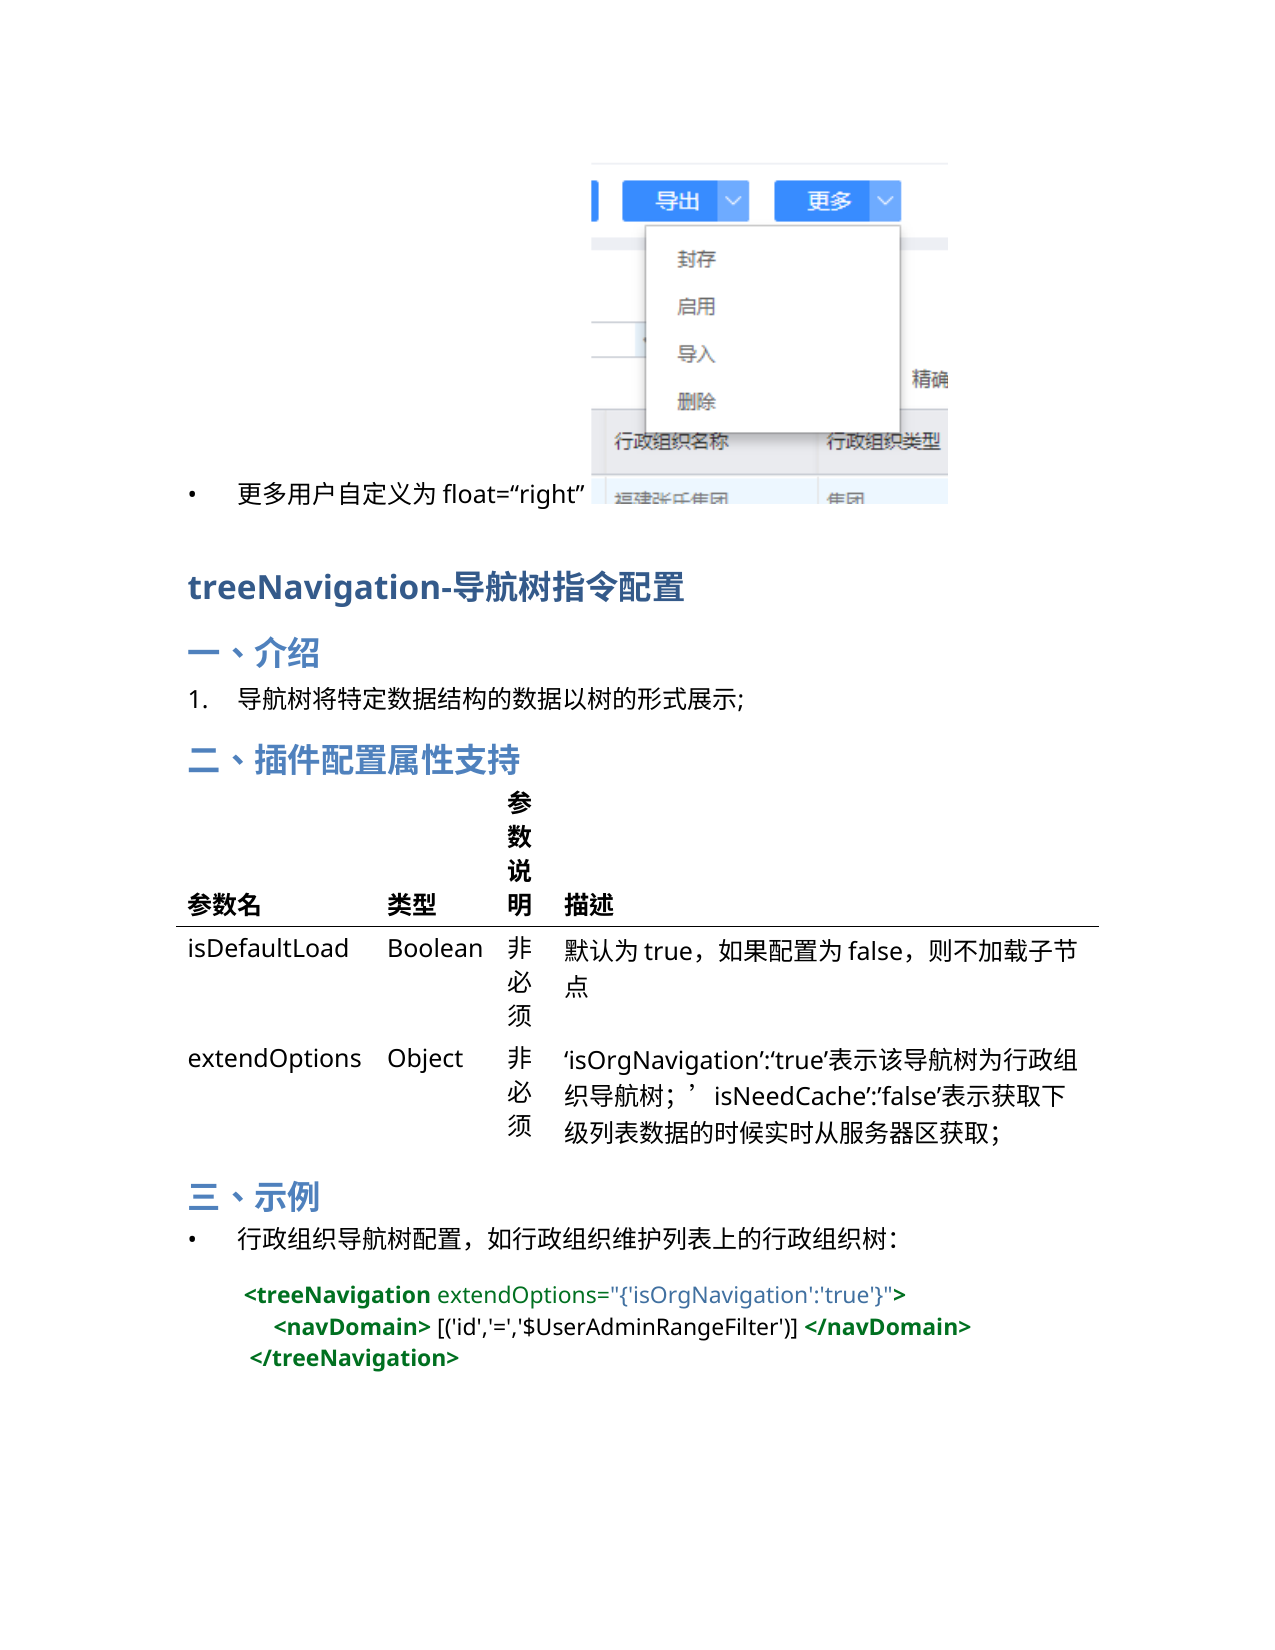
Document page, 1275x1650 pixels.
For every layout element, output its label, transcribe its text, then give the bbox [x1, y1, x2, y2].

table_cell extendOptions [176, 1037, 376, 1153]
list 行政组织导航树配置，如行政组织维护列表上的行政组织树： [187, 1219, 1087, 1256]
subtitle 二、插件配置属性支持 [187, 736, 1087, 782]
table_cell isDefaultLoad [176, 927, 376, 1037]
picture [591, 150, 948, 504]
table_header 参数说明 [496, 782, 553, 926]
list <treeNavigation extendOptions="{'isOrgNavigation':'true'}"> <navDomain> [('id','=','$UserAdminRangeFilter')] </navDomain> </treeNavigation> [187, 1276, 1087, 1373]
subtitle 一、介绍 [187, 630, 1087, 676]
table_header 类型 [376, 782, 496, 926]
table_cell 非必须 [496, 927, 553, 1037]
table_cell ‘isOrgNavigation’:‘true’表示该导航树为行政组织导航树；’isNeedCache’:’false’表示获取下级列表数据的时候实时从服务器区获取； [553, 1037, 1099, 1153]
subtitle 三、示例 [187, 1174, 1087, 1219]
list 导航树将特定数据结构的数据以树的形式展示; [187, 679, 1087, 716]
table_header 描述 [553, 782, 1099, 926]
table_header 参数名 [176, 782, 376, 926]
subtitle treeNavigation-导航树指令配置 [187, 561, 1087, 609]
table_cell Object [376, 1037, 496, 1153]
table_cell 默认为true，如果配置为false，则不加载子节点 [553, 927, 1099, 1037]
table_cell Boolean [376, 927, 496, 1037]
table_cell 非必须 [496, 1037, 553, 1153]
